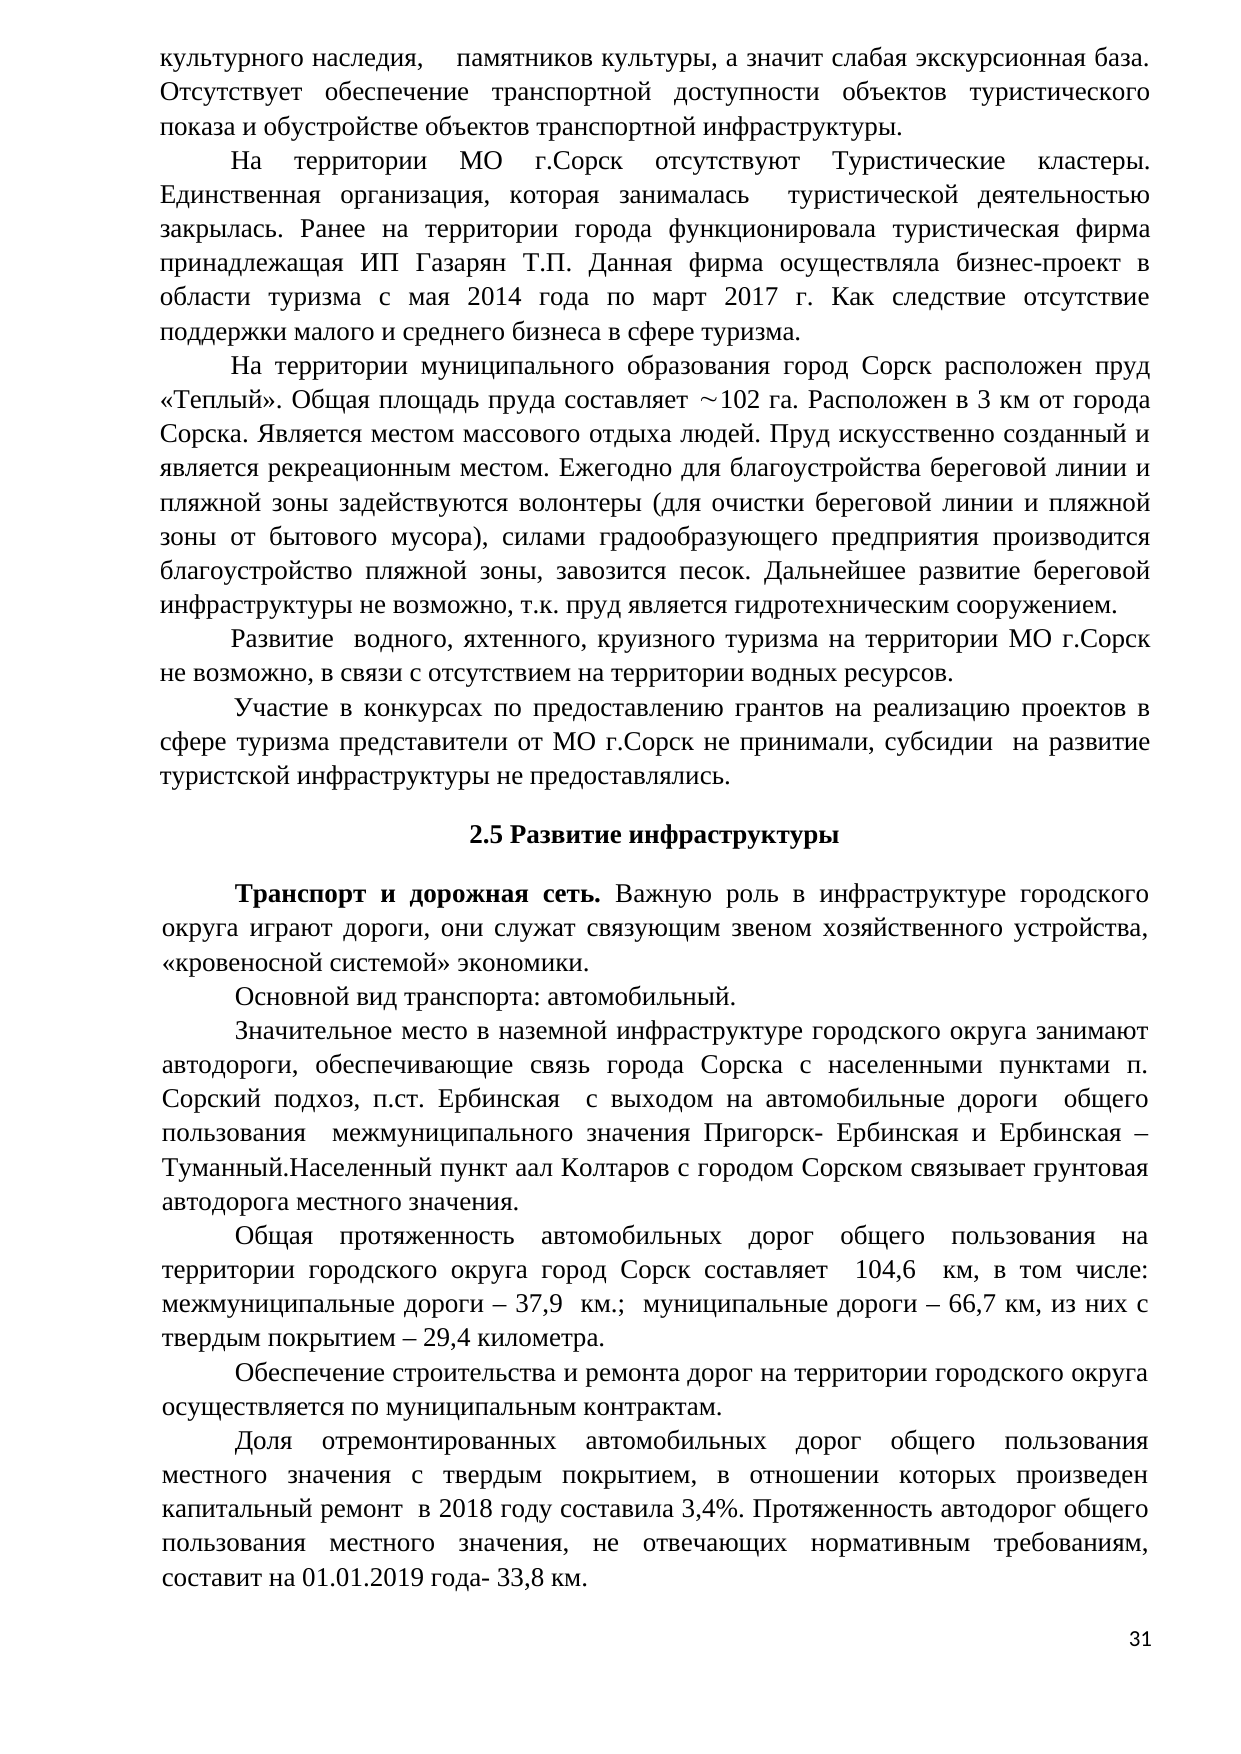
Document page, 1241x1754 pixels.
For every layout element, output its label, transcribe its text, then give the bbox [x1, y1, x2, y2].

text 2.5 Развитие инфраструктуры [159, 818, 1149, 849]
text Основной вид транспорта: автомобильный. [162, 980, 1149, 1011]
text Значительное место в наземной инфраструктуре городского округа занимают автодороги, обеспечивающие связь города Сорска с населенными пунктами п. Сорский подхоз, п.ст. Ербинская с выходом на автомобильные дороги общего пользования межмуниципального значения Пригорск- Ербинская и Ербинская – Туманный.Населенный пункт аал Колтаров с городом Сорском связывает грунтовая автодорога местного значения. [162, 1014, 1149, 1216]
text Обеспечение строительства и ремонта дорог на территории городского округа осуществляется по муниципальным контрактам. [162, 1356, 1149, 1421]
text Общая протяженность автомобильных дорог общего пользования на территории городского округа город Сорск составляет 104,6 км, в том числе: межмуниципальные дороги – 37,9 км.; муниципальные дороги – 66,7 км, из них с твердым покрытием – 29,4 километра. [162, 1219, 1149, 1353]
text Транспорт и дорожная сеть. Важную роль в инфраструктуре городского округа играют дороги, они служат связующим звеном хозяйственного устройства, «кровеносной системой» экономики. [162, 877, 1149, 977]
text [159, 41, 1152, 141]
text На территории муниципального образования город Сорск расположен пруд «Теплый». Общая площадь пруда составляет 102 га. Расположен в 3 км от города Сорска. Является местом массового отдыха людей. Пруд искусственно созданный и является рекреационным местом. Ежегодно для благоустройства береговой линии и пляжной зоны задействуются волонтеры (для очистки береговой линии и пляжной зоны от бытового мусора), силами градообразующего предприятия производится благоустройство пляжной зоны, завозится песок. Дальнейшее развитие береговой инфраструктуры не возможно, т.к. пруд является гидротехническим сооружением. [159, 349, 1152, 619]
text На территории МО г.Сорск отсутствуют Туристические кластеры. Единственная организация, которая занималась туристической деятельностью закрылась. Ранее на территории города функционировала туристическая фирма принадлежащая ИП Газарян Т.П. Данная фирма осуществляла бизнес-проект в области туризма с мая 2014 года по март 2017 г. Как следствие отсутствие поддержки малого и среднего бизнеса в сфере туризма. [159, 144, 1152, 346]
text Развитие водного, яхтенного, круизного туризма на территории МО г.Сорск не возможно, в связи с отсутствием на территории водных ресурсов. [159, 622, 1152, 688]
text Участие в конкурсах по предоставлению грантов на реализацию проектов в сфере туризма представители от МО г.Сорск не принимали, субсидии на развитие туристской инфраструктуры не предоставлялись. [159, 691, 1152, 790]
text Доля отремонтированных автомобильных дорог общего пользования местного значения с твердым покрытием, в отношении которых произведен капитальный ремонт в 2018 году составила 3,4%. Протяженность автодорог общего пользования местного значения, не отвечающих нормативным требованиям, составит на 01.01.2019 года- 33,8 км. [162, 1424, 1149, 1592]
